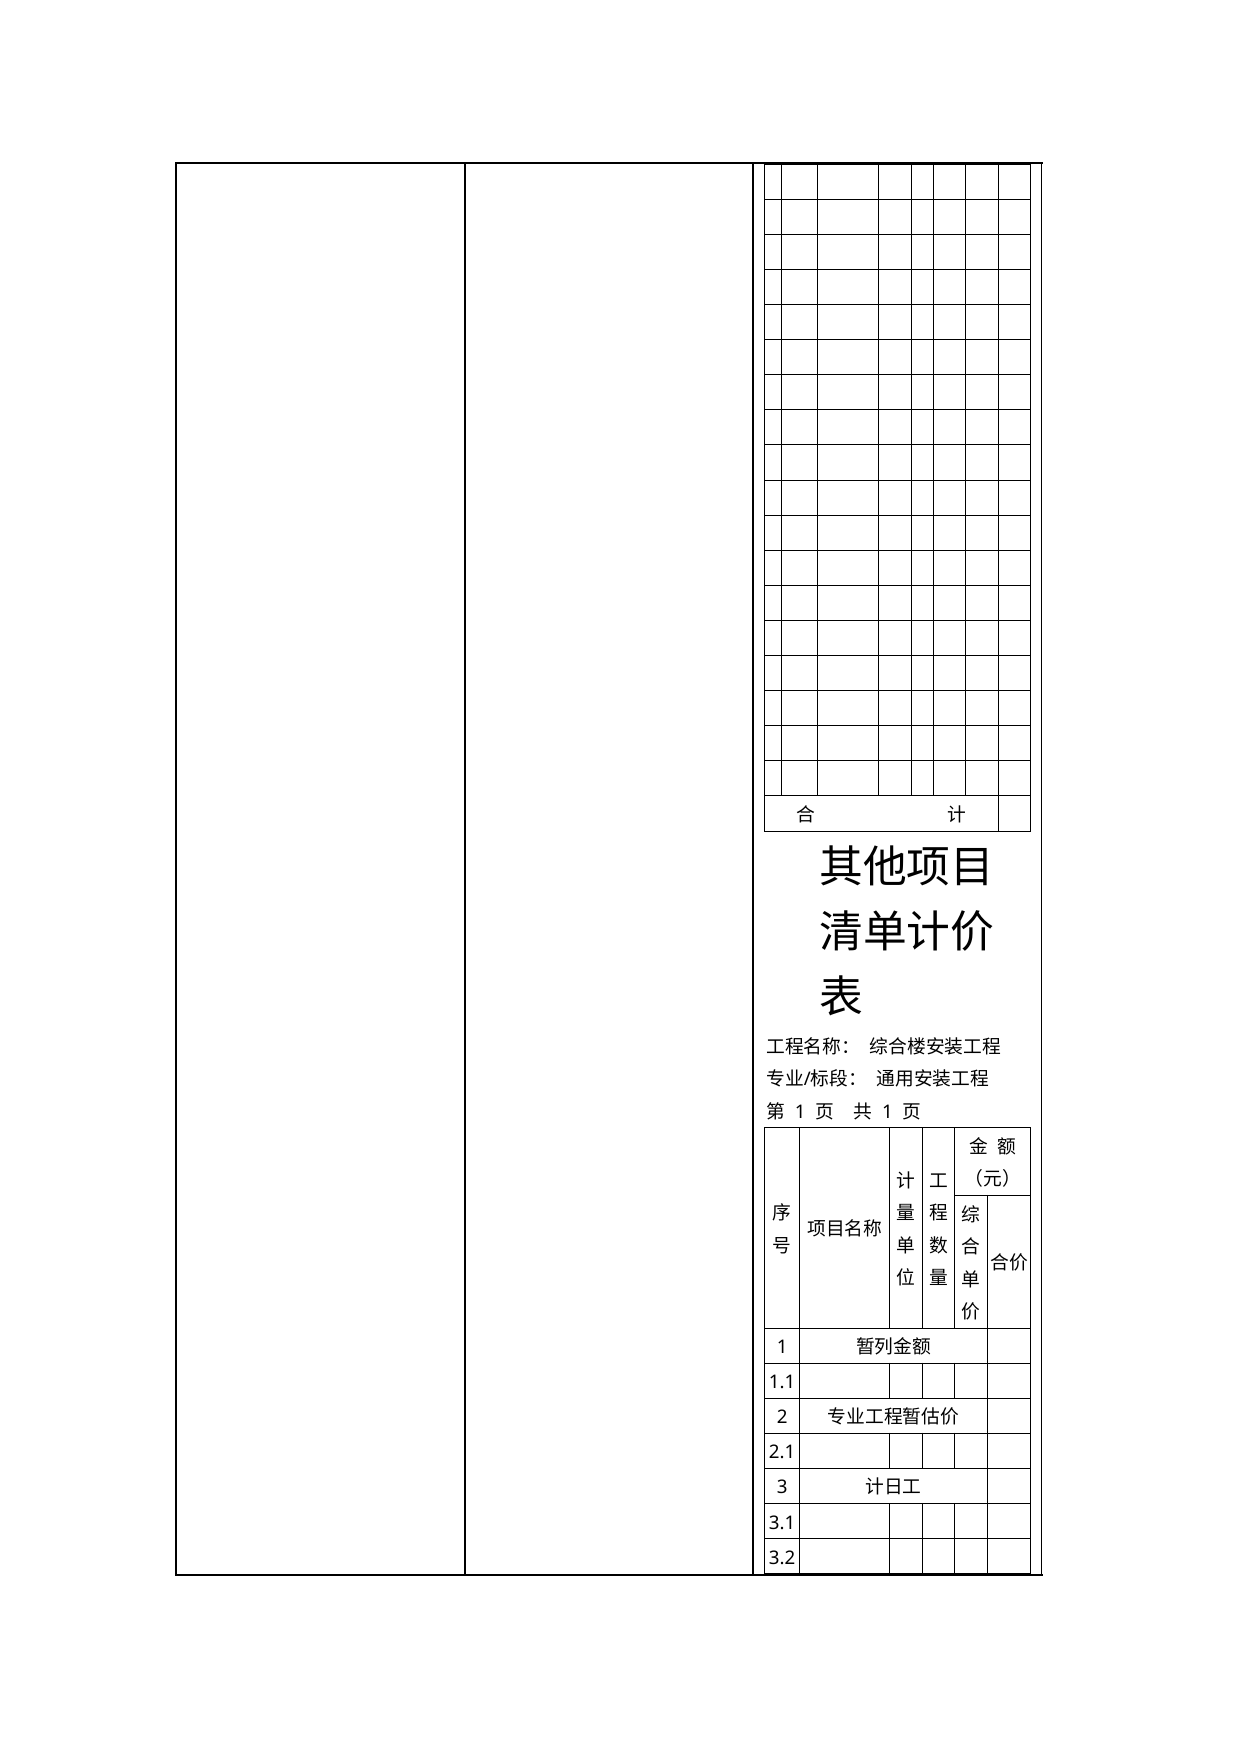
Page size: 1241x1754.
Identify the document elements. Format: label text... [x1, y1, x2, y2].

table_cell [754, 164, 1041, 1574]
table_cell 1 [177, 164, 464, 1574]
table_cell [466, 164, 752, 1574]
